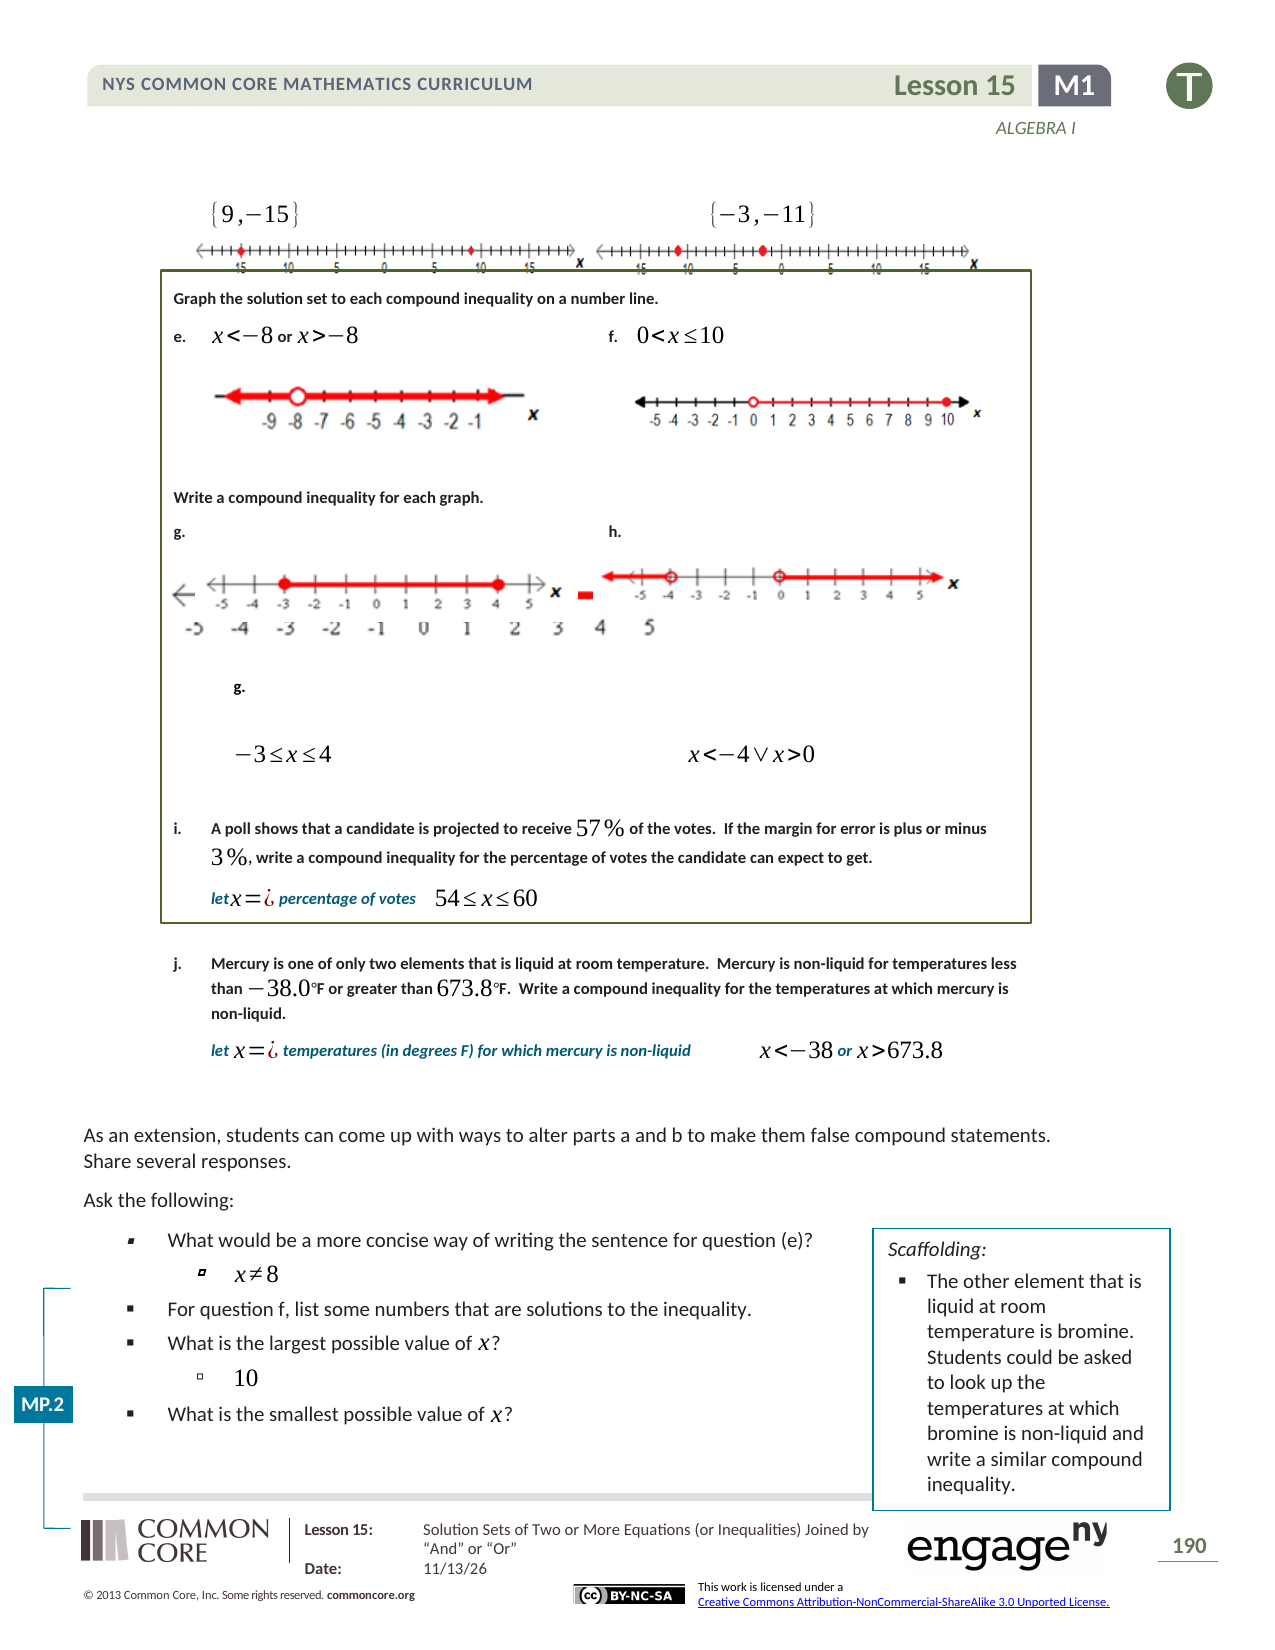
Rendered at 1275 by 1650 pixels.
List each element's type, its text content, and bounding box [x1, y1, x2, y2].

text let percentage of votes [211, 884, 1018, 912]
list A poll shows that a candidate is projected to receive of the votes. If the margin for error is plus or minus , write a compound inequality for the percentage of votes the candidate can expect to get. [173, 815, 1018, 871]
list Mercury is one of only two elements that is liquid at room temperature. Mercury is non-liquid for temperatures less than °F or greater than °F. Write a compound inequality for the temperatures at which mercury is non-liquid. [173, 953, 1018, 1023]
picture [204, 375, 552, 443]
text For question f, list some numbers that are solutions to the inequality. [125, 1296, 872, 1321]
picture [195, 272, 585, 276]
list or f. [173, 322, 1018, 350]
picture [162, 552, 968, 664]
picture [906, 1518, 1107, 1573]
text Write a compound inequality for each graph. [173, 487, 1018, 508]
text Ask the following: [83, 1188, 1108, 1213]
text let temperatures (in degrees F) for which mercury is non-liquid or [211, 1037, 1018, 1064]
picture [572, 1584, 685, 1604]
picture [595, 244, 979, 269]
list What would be a more concise way of writing the sentence for question (e)? [125, 1227, 1108, 1252]
text What is the smallest possible value of ? [125, 1400, 872, 1428]
text Graph the solution set to each compound inequality on a number line. [173, 288, 1018, 309]
text As an extension, students can come up with ways to alter parts a and b to make them false compound statements. Share several responses. [83, 1122, 1108, 1174]
list h. [173, 521, 1018, 542]
picture [632, 391, 989, 432]
picture [195, 242, 585, 269]
picture [81, 1517, 269, 1562]
text What is the largest possible value of ? [125, 1329, 872, 1357]
picture [595, 272, 979, 276]
